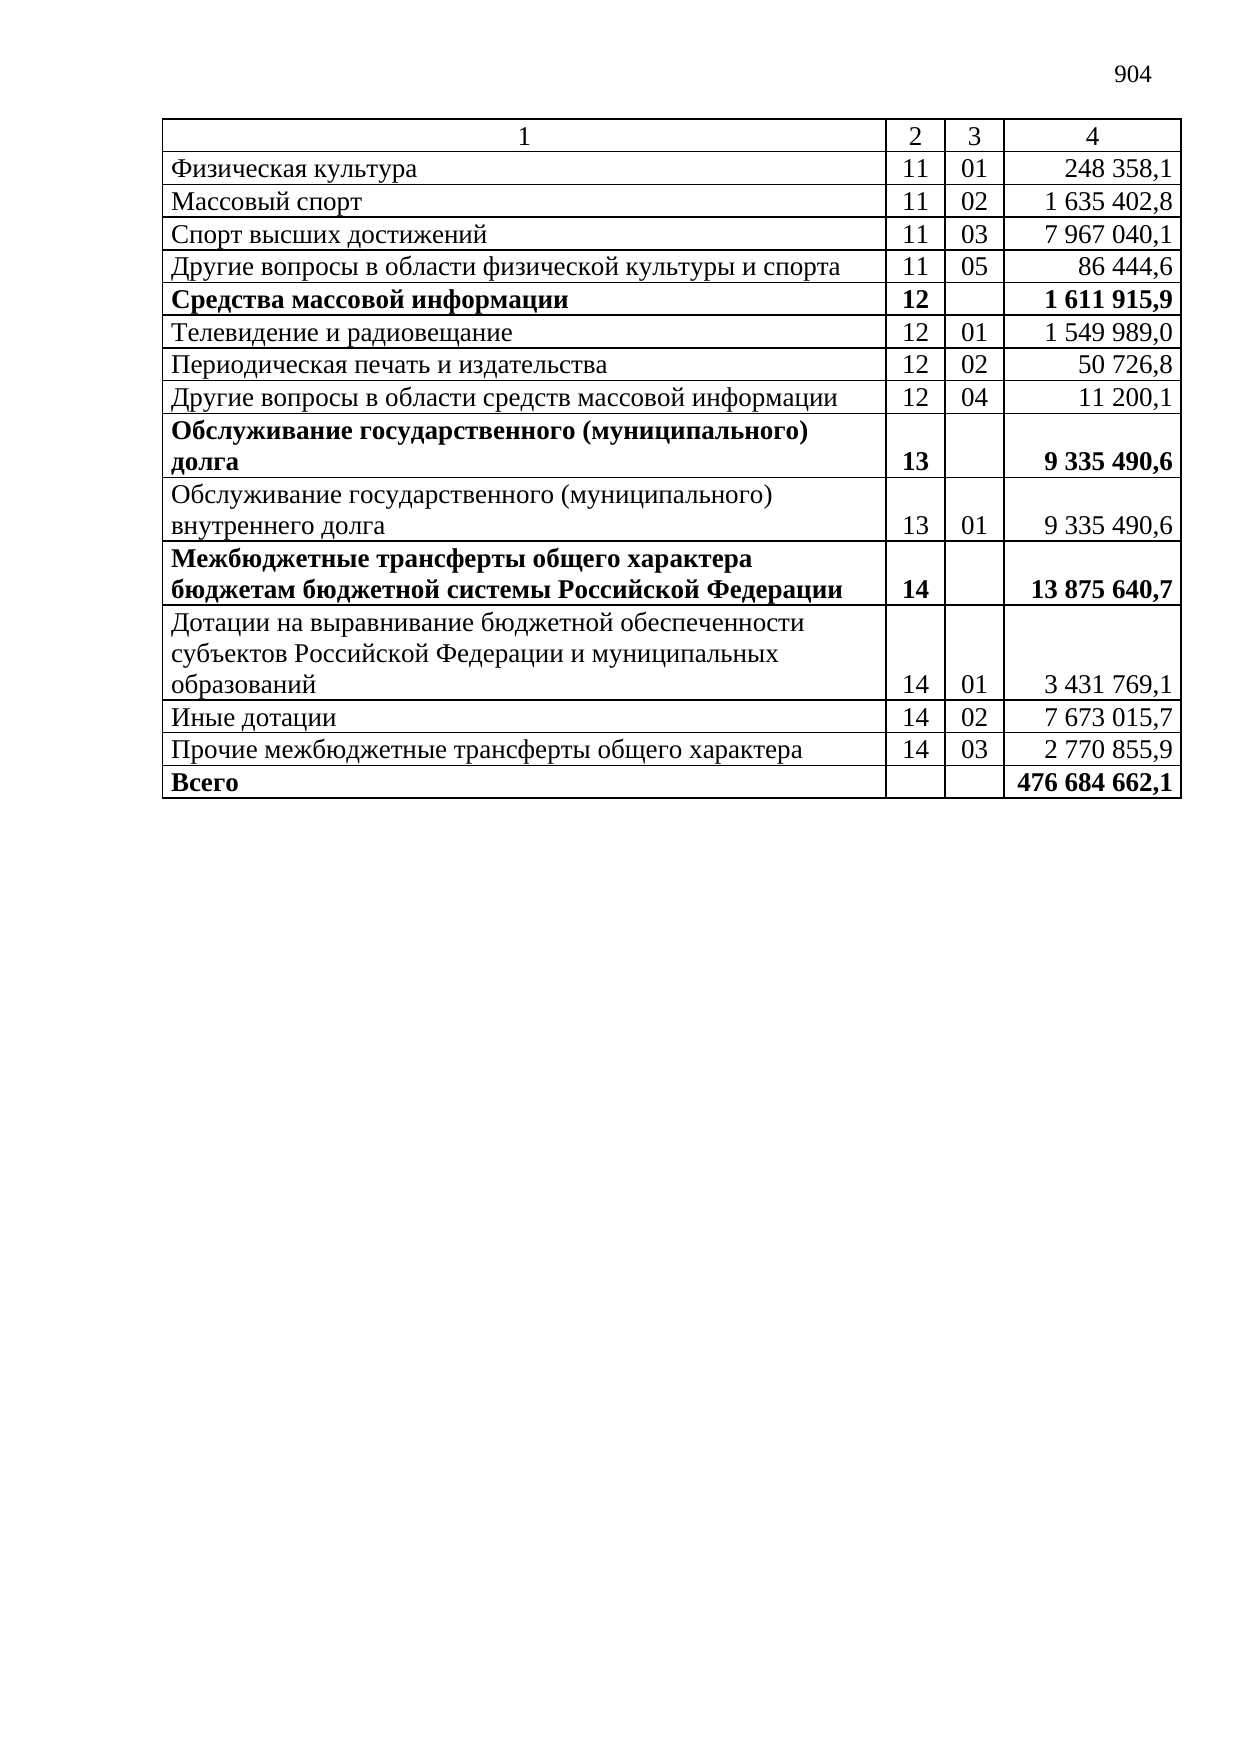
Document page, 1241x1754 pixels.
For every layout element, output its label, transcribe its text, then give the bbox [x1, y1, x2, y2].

table_cell 13 [887, 414, 944, 476]
table_cell [946, 542, 1003, 604]
table_cell 01 [946, 152, 1003, 183]
table_cell 04 [946, 381, 1003, 412]
table_cell Периодическая печать и издательства [163, 349, 885, 380]
table_cell 1 549 989,0 [1005, 316, 1180, 347]
table_cell 12 [887, 381, 944, 412]
table_cell 11 [887, 251, 944, 282]
table_cell 14 [887, 701, 944, 732]
table_cell [946, 283, 1003, 314]
table_cell 02 [946, 185, 1003, 216]
table_cell Средства массовой информации [163, 283, 885, 314]
table_cell 14 [887, 606, 944, 699]
table_cell 476 684 662,1 [1005, 766, 1180, 797]
table_cell 02 [946, 349, 1003, 380]
table_cell 13 [887, 478, 944, 540]
table_cell 50 726,8 [1005, 349, 1180, 380]
table_cell Прочие межбюджетные трансферты общего характера [163, 733, 885, 764]
table_cell 12 [887, 316, 944, 347]
table_header 2 [887, 120, 944, 151]
table_cell 01 [946, 316, 1003, 347]
table_cell 14 [887, 542, 944, 604]
table_cell 02 [946, 701, 1003, 732]
table_cell 86 444,6 [1005, 251, 1180, 282]
table_cell Другие вопросы в области средств массовой информации [163, 381, 885, 412]
table_cell 7 673 015,7 [1005, 701, 1180, 732]
table_cell 05 [946, 251, 1003, 282]
table_cell 11 200,1 [1005, 381, 1180, 412]
table_cell 01 [946, 478, 1003, 540]
table_cell 12 [887, 349, 944, 380]
table_cell Массовый спорт [163, 185, 885, 216]
table_cell Телевидение и радиовещание [163, 316, 885, 347]
table_cell 11 [887, 185, 944, 216]
table_cell [887, 766, 944, 797]
table_cell 248 358,1 [1005, 152, 1180, 183]
table_cell Всего [163, 766, 885, 797]
table_cell Обслуживание государственного (муниципального) долга [163, 414, 885, 476]
table_cell Спорт высших достижений [163, 218, 885, 249]
table_cell Другие вопросы в области физической культуры и спорта [163, 251, 885, 282]
table_cell Обслуживание государственного (муниципального) внутреннего долга [163, 478, 885, 540]
table_cell 01 [946, 606, 1003, 699]
table_cell 3 431 769,1 [1005, 606, 1180, 699]
table_cell 03 [946, 218, 1003, 249]
table_cell 7 967 040,1 [1005, 218, 1180, 249]
table_header 1 [163, 120, 885, 151]
table_cell 11 [887, 152, 944, 183]
table_cell 1 611 915,9 [1005, 283, 1180, 314]
table_cell 2 770 855,9 [1005, 733, 1180, 764]
table_cell 12 [887, 283, 944, 314]
table_header 4 [1005, 120, 1180, 151]
table_cell 11 [887, 218, 944, 249]
table_cell 14 [887, 733, 944, 764]
table_cell Дотации на выравнивание бюджетной обеспеченности субъектов Российской Федерации и муниципальных образований [163, 606, 885, 699]
table_cell [946, 414, 1003, 476]
table_cell Межбюджетные трансферты общего характера бюджетам бюджетной системы Российской Федерации [163, 542, 885, 604]
table_cell [946, 766, 1003, 797]
table_cell Физическая культура [163, 152, 885, 183]
table_cell 9 335 490,6 [1005, 478, 1180, 540]
table_cell Иные дотации [163, 701, 885, 732]
table_cell 1 635 402,8 [1005, 185, 1180, 216]
table_header 3 [946, 120, 1003, 151]
table_cell 03 [946, 733, 1003, 764]
table_cell 13 875 640,7 [1005, 542, 1180, 604]
table_cell 9 335 490,6 [1005, 414, 1180, 476]
